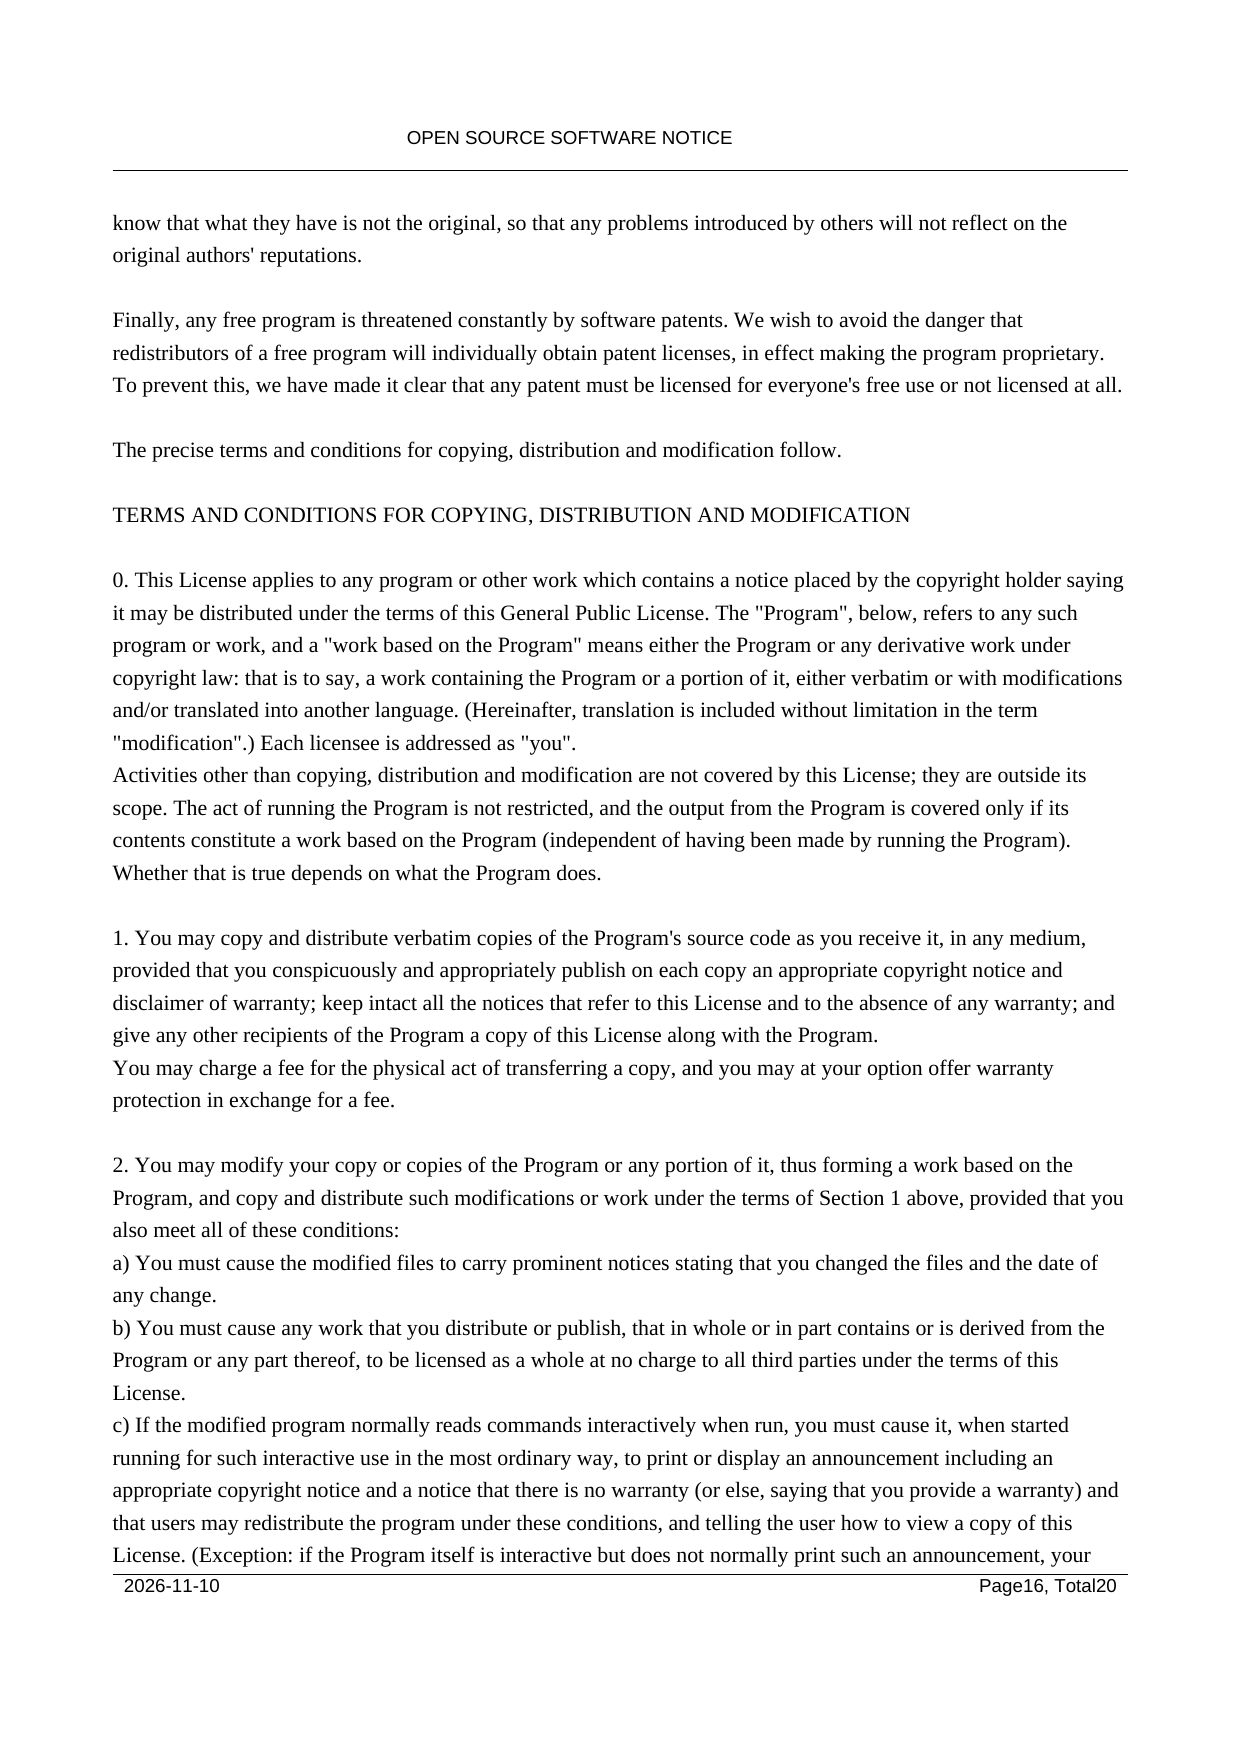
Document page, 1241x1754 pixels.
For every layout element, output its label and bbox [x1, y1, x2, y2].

text [112, 206, 1128, 1571]
